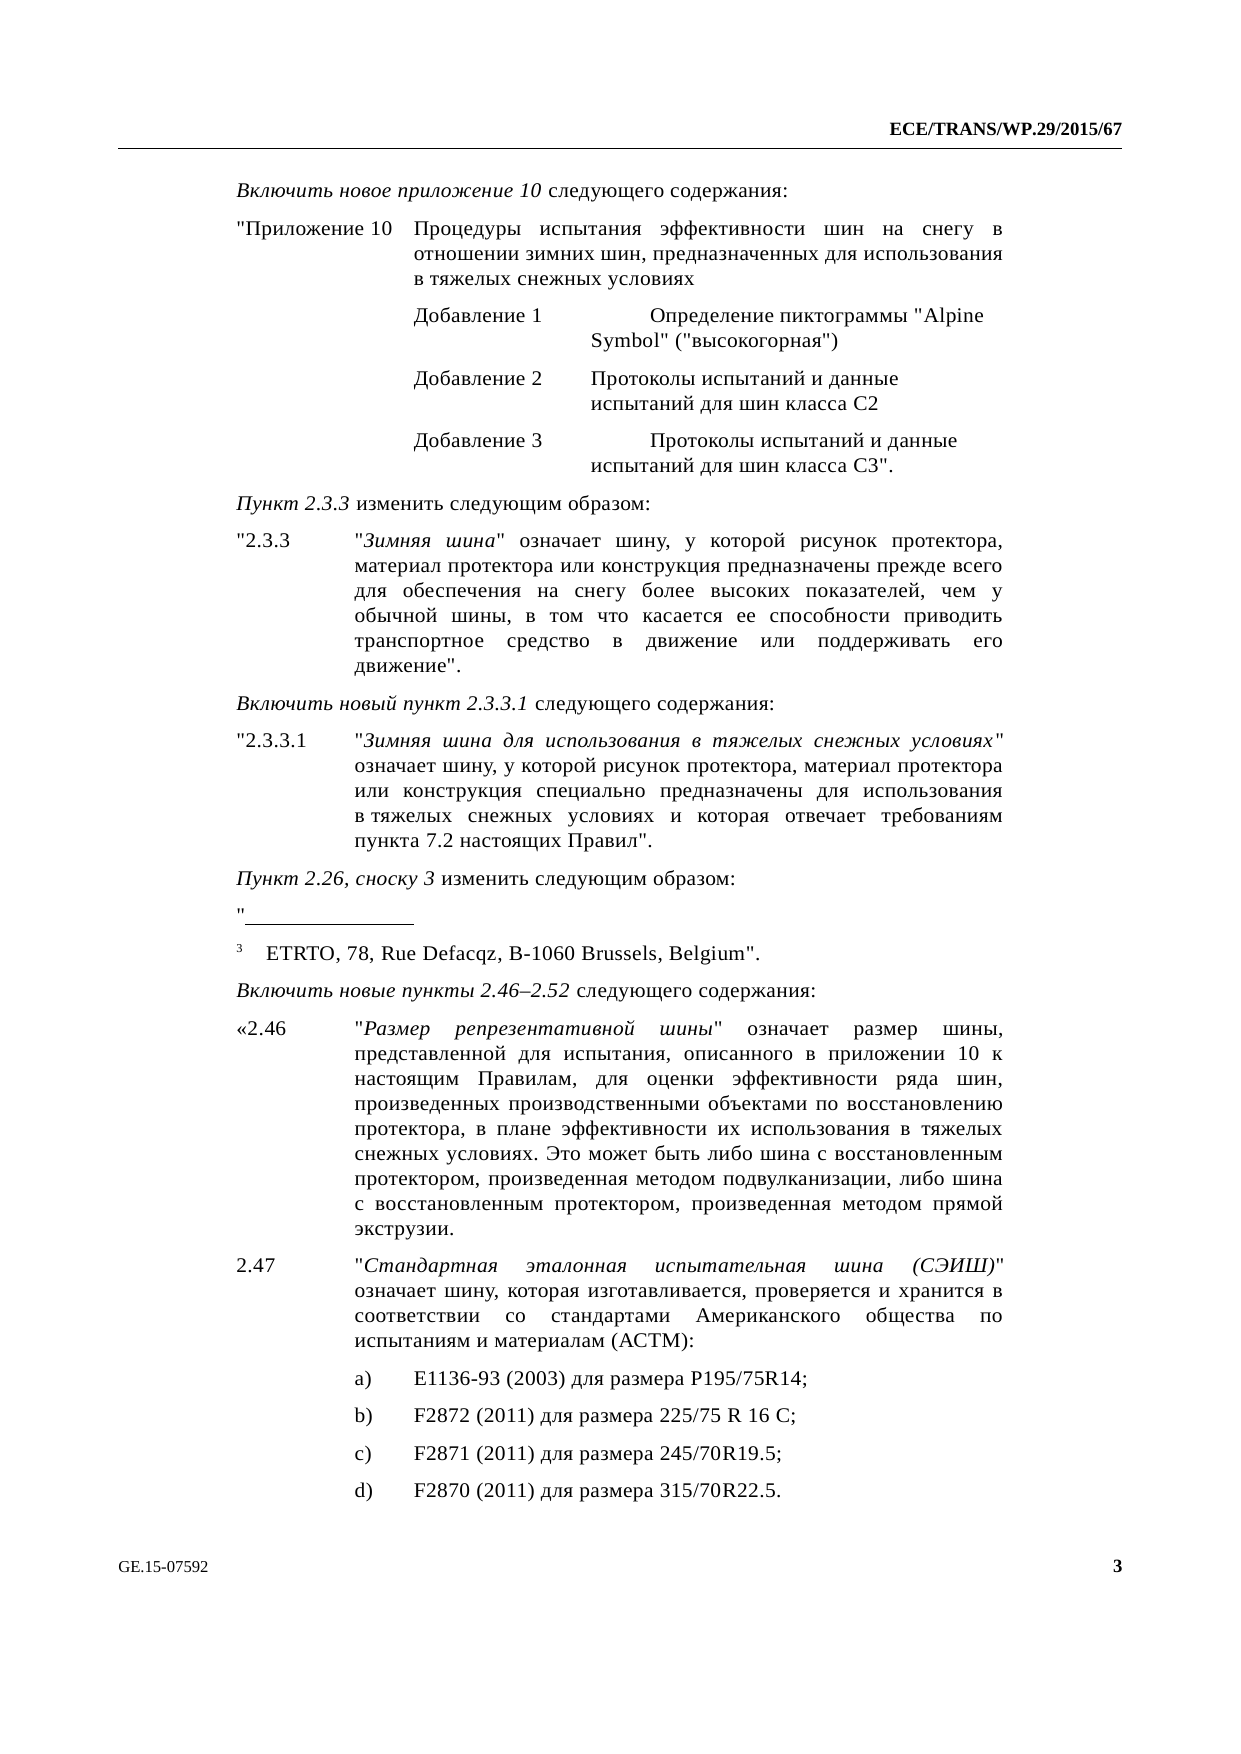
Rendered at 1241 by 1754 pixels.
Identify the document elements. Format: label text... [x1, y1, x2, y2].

text "2.3.3 "Зимняя шина" означает шину, у которой рисунок протектора, материал протектора или конструкция предназначены прежде всего для обеспечения на снегу более высоких показателей, чем у обычной шины, в том что касается ее способности приводить транспортное средство в движение или поддерживать его движение". [236, 527, 1004, 677]
text a) E1136-93 (2003) для размера P195/75R14; [236, 1365, 1004, 1390]
text Пункт 2.3.3 изменить следующим образом: [236, 490, 1004, 515]
text Включить новое приложение 10 следующего содержания: [236, 177, 1004, 202]
text "Приложение 10 Процедуры испытания эффективности шин на снегу в отношении зимних шин, предназначенных для использования в тяжелых снежных условиях [236, 215, 1004, 290]
text «2.46 "Размер репрезентативной шины" означает размер шины, представленной для испытания, описанного в приложении 10 к настоящим Правилам, для оценки эффективности ряда шин, произведенных производственными объектами по восстановлению протектора, в плане эффективности их использования в тяжелых снежных условиях. Это может быть либо шина с восстановленным протектором, произведенная методом подвулканизации, либо шина с восстановленным протектором, произведенная методом прямой экструзии. [236, 1015, 1004, 1240]
text Пункт 2.26, сноску 3 изменить следующим образом: [236, 865, 1004, 890]
text Добавление 1 Определение пиктограммы "Alpine Symbol" ("высокогорная") [236, 302, 1004, 352]
text "2.3.3.1 "Зимняя шина для использования в тяжелых снежных условиях" означает шину, у которой рисунок протектора, материал протектора или конструкция специально предназначены для использования в тяжелых снежных условиях и которая отвечает требованиям пункта 7.2 настоящих Правил". [236, 727, 1004, 852]
text " [236, 902, 1004, 927]
text Добавление 3 Протоколы испытаний и данные испытаний для шин класса С3". [236, 427, 1004, 477]
text Включить новые пункты 2.46–2.52 следующего содержания: [236, 977, 1004, 1002]
text c) F2871 (2011) для размера 245/70R19.5; [236, 1440, 1004, 1465]
text b) F2872 (2011) для размера 225/75 R 16 C; [236, 1402, 1004, 1427]
text Добавление 2 Протоколы испытаний и данные испытаний для шин класса С2 [236, 365, 1004, 415]
text d) F2870 (2011) для размера 315/70R22.5. [236, 1477, 1004, 1502]
text 3 ETRTO, 78, Rue Defacqz, B-1060 Brussels, Belgium". [236, 940, 1004, 965]
text Включить новый пункт 2.3.3.1 следующего содержания: [236, 690, 1004, 715]
text 2.47 "Стандартная эталонная испытательная шина (СЭИШ)" означает шину, которая изготавливается, проверяется и хранится в соответствии со стандартами Американского общества по испытаниям и материалам (АСТМ): [236, 1252, 1004, 1352]
